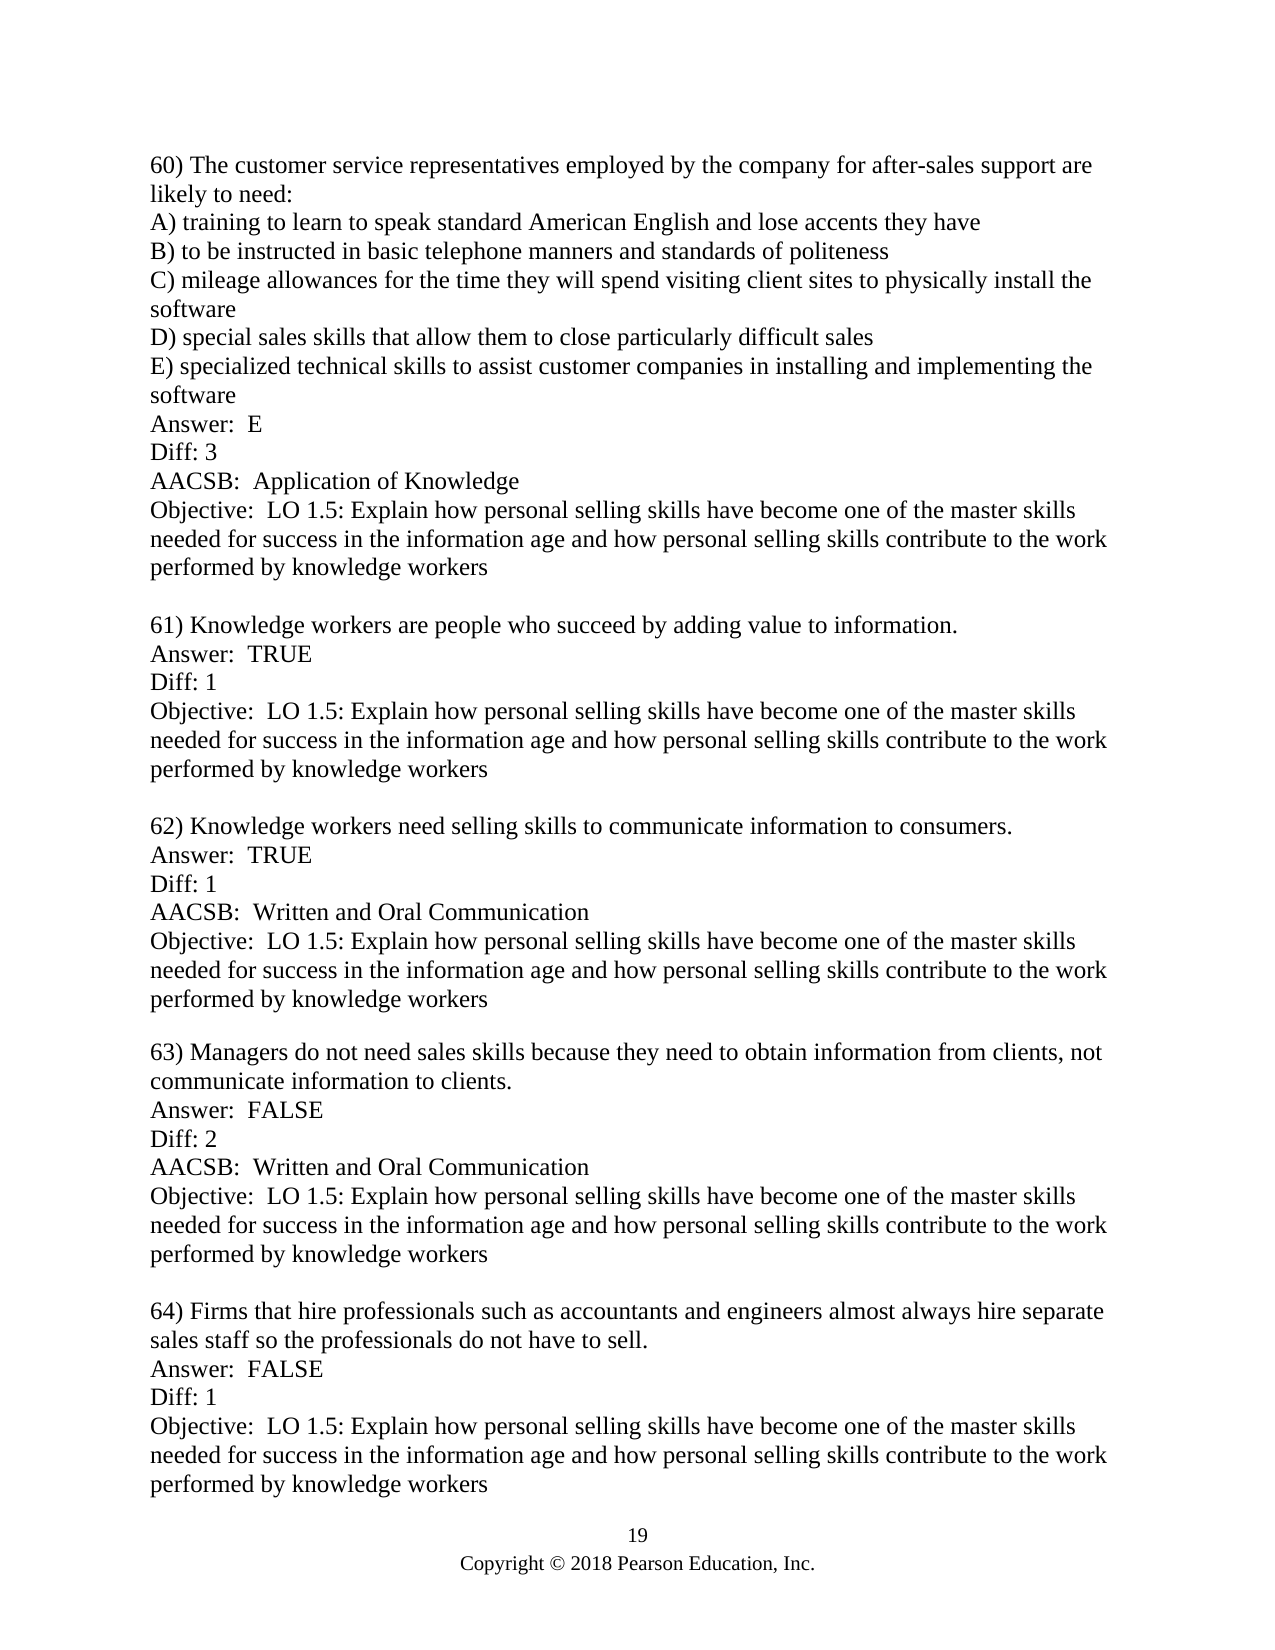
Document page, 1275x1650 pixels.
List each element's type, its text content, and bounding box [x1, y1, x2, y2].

text Diff: 1 [150, 667, 1125, 696]
text Diff: 1 [150, 1382, 1125, 1411]
text C) mileage allowances for the time they will spend visiting client sites to physically install the software [150, 265, 1125, 322]
text Answer: FALSE [150, 1095, 1125, 1124]
text 64) Firms that hire professionals such as accountants and engineers almost always hire separate sales staff so the professionals do not have to sell. [150, 1296, 1125, 1354]
text 60) The customer service representatives employed by the company for after-sales support are likely to need: [150, 150, 1125, 207]
text Answer: FALSE [150, 1354, 1125, 1382]
text Diff: 1 [150, 869, 1125, 897]
text AACSB: Written and Oral Communication [150, 897, 1125, 926]
text D) special sales skills that allow them to close particularly difficult sales [150, 322, 1125, 351]
text Answer: TRUE [150, 840, 1125, 869]
text Answer: TRUE [150, 639, 1125, 667]
text Diff: 2 [150, 1124, 1125, 1152]
text 61) Knowledge workers are people who succeed by adding value to information. [150, 610, 1125, 639]
text AACSB: Application of Knowledge [150, 466, 1125, 495]
text E) specialized technical skills to assist customer companies in installing and implementing the software [150, 351, 1125, 409]
text B) to be instructed in basic telephone manners and standards of politeness [150, 236, 1125, 265]
text 63) Managers do not need sales skills because they need to obtain information from clients, not communicate information to clients. [150, 1037, 1125, 1095]
text A) training to learn to speak standard American English and lose accents they have [150, 207, 1125, 236]
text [150, 1411, 1125, 1497]
text Answer: E [150, 409, 1125, 437]
text Diff: 3 [150, 437, 1125, 466]
text 62) Knowledge workers need selling skills to communicate information to consumers. [150, 811, 1125, 840]
text AACSB: Written and Oral Communication [150, 1152, 1125, 1181]
